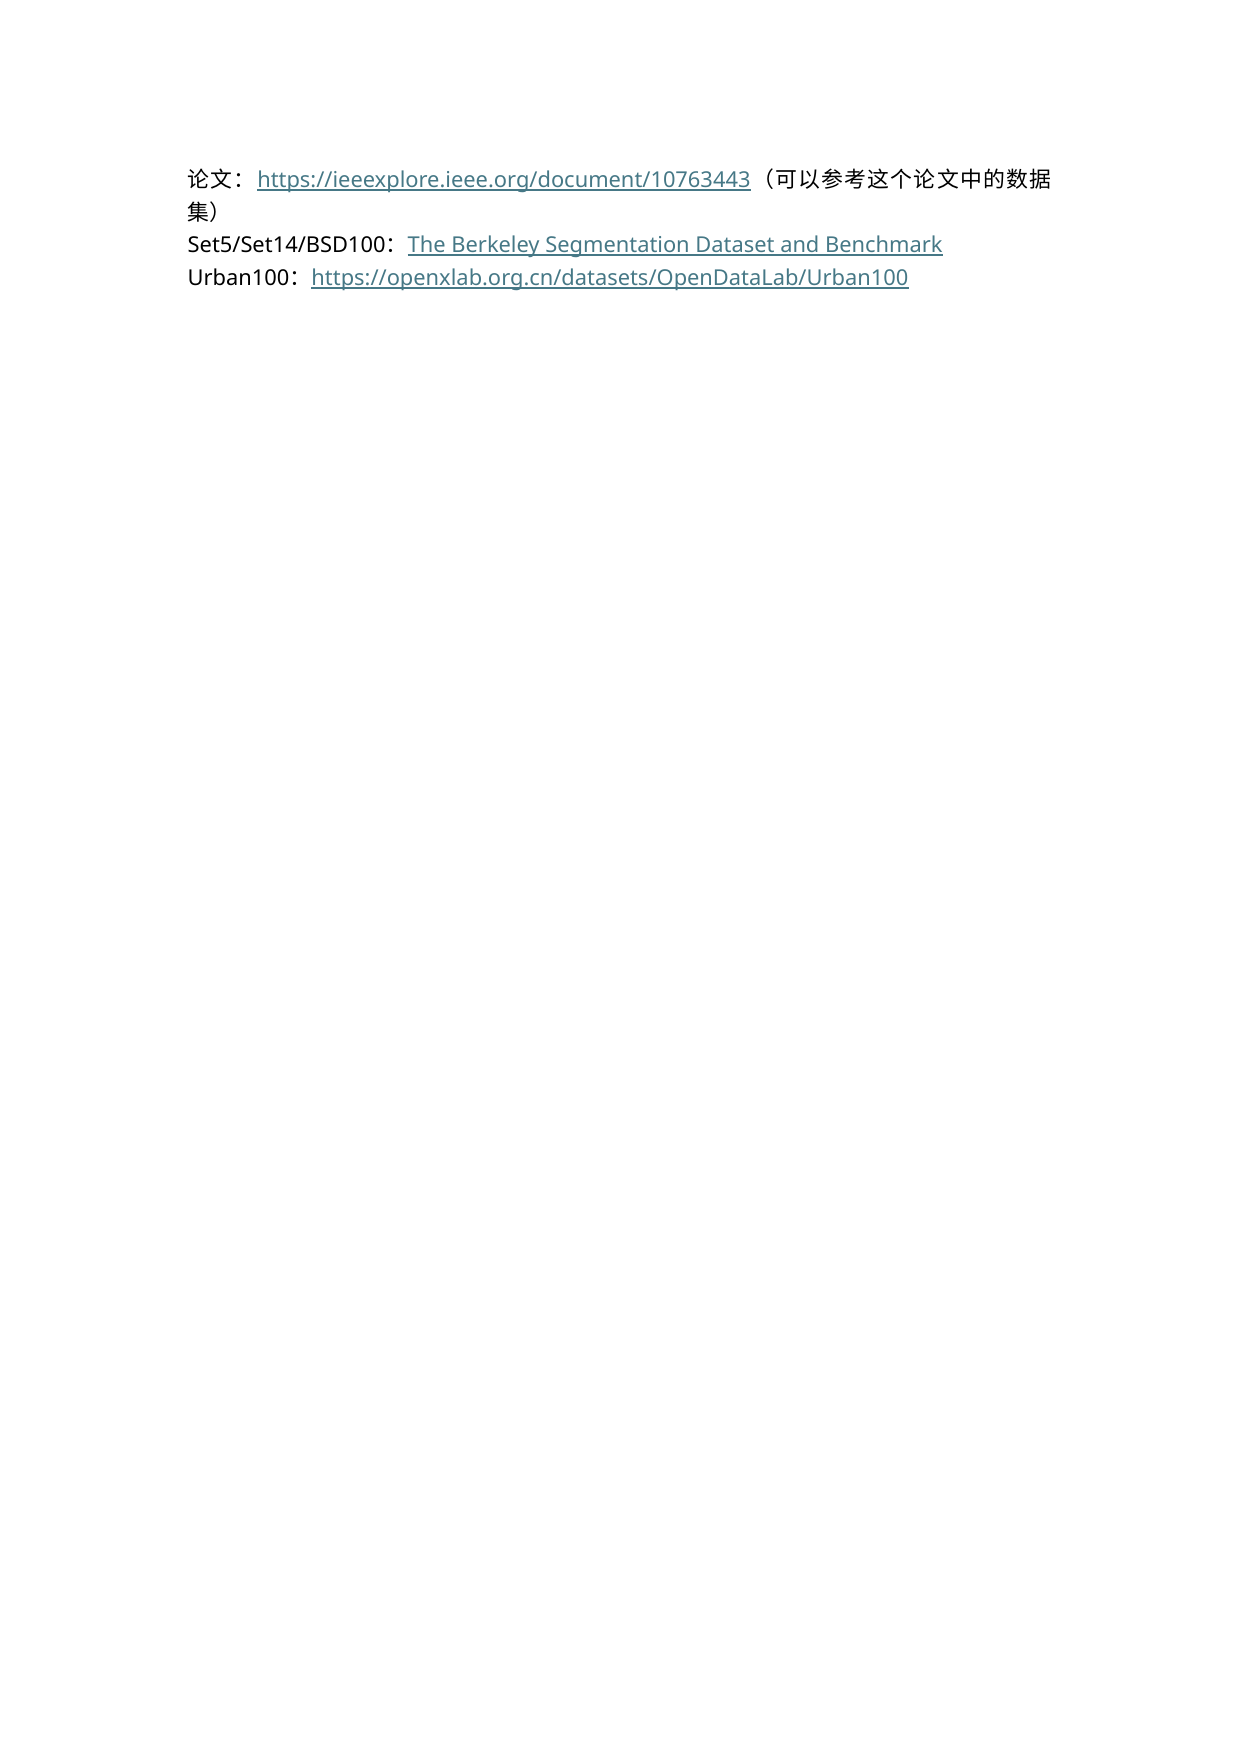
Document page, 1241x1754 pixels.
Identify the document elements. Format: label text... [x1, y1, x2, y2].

text Urban100：https://openxlab.org.cn/datasets/OpenDataLab/Urban100 [187, 259, 1053, 292]
text Set5/Set14/BSD100：The Berkeley Segmentation Dataset and Benchmark [187, 227, 1053, 259]
text 论文：https://ieeexplore.ieee.org/document/10763443（可以参考这个论文中的数据集） [187, 162, 1053, 227]
